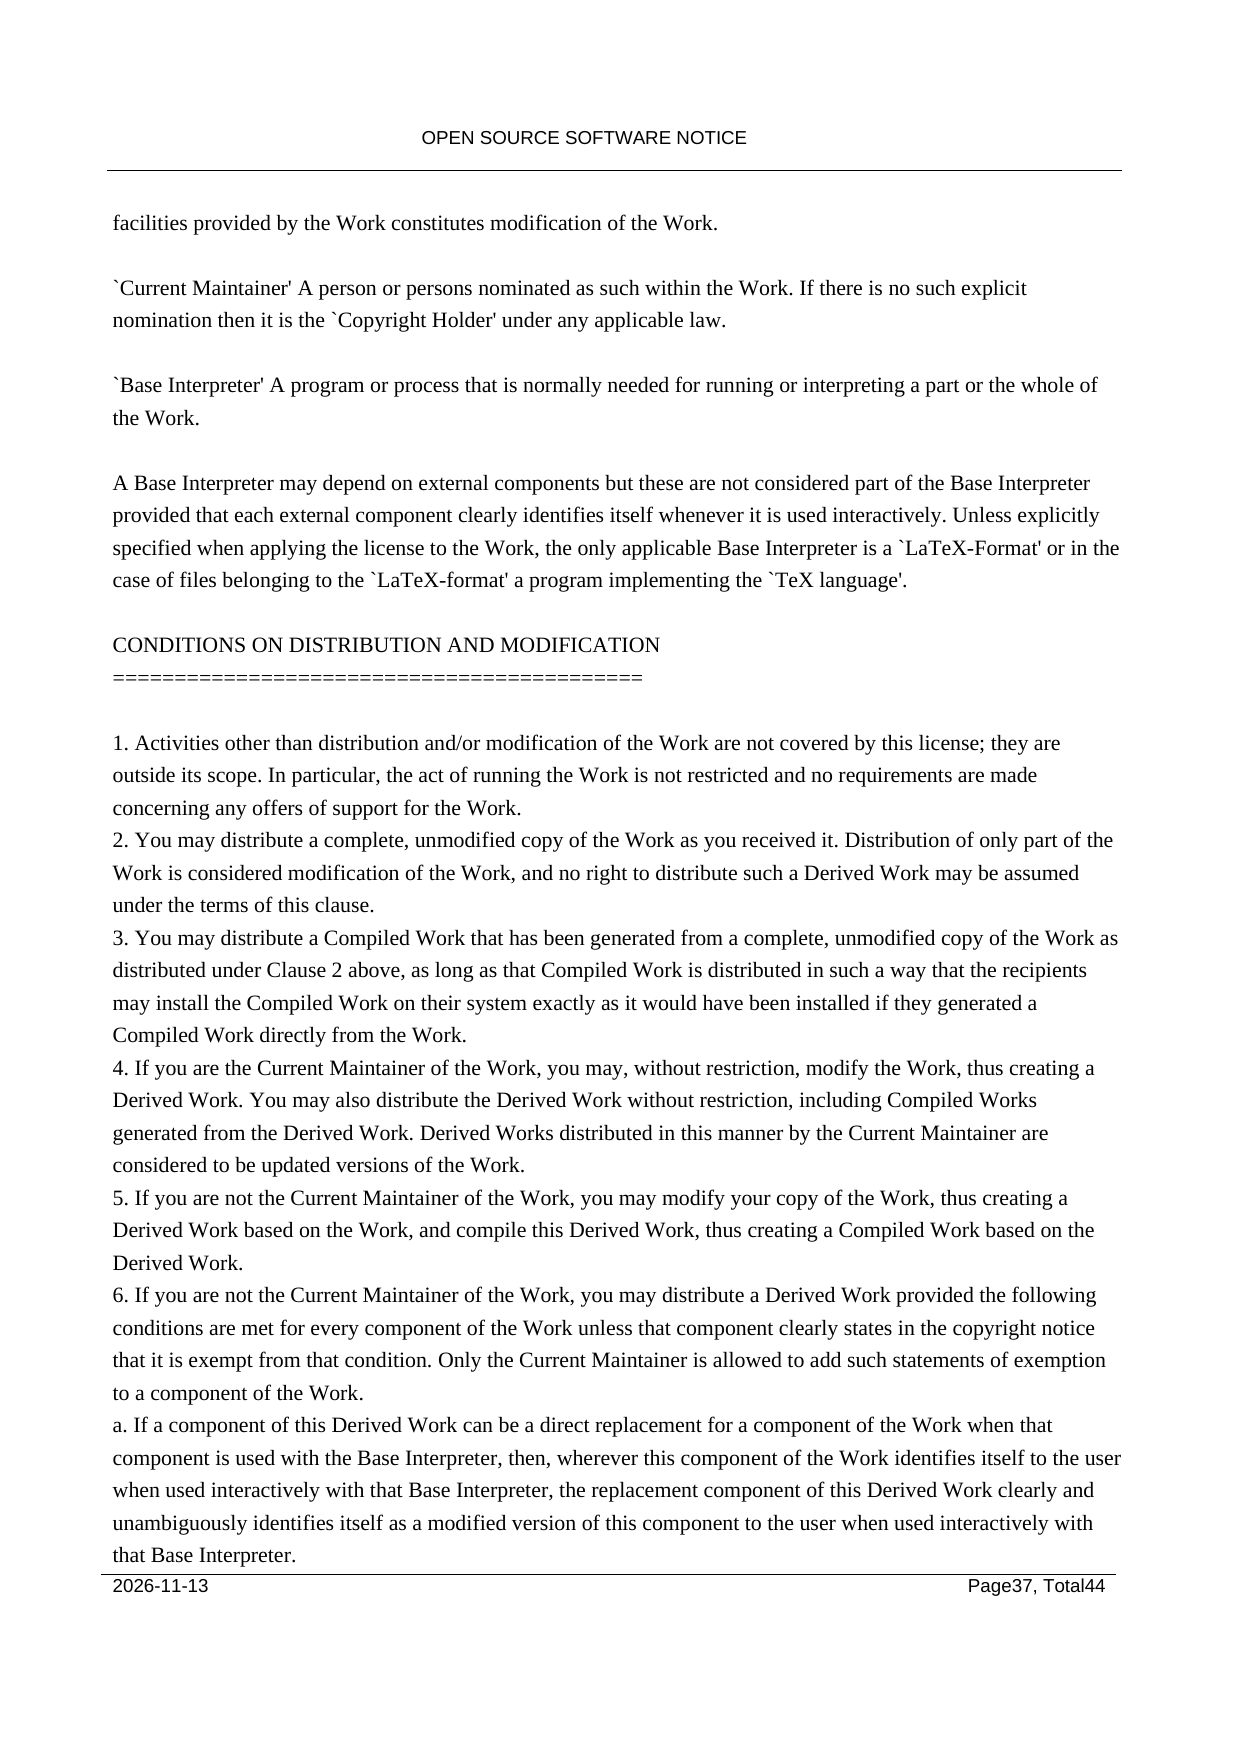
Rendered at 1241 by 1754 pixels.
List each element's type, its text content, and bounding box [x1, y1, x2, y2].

text 6. If you are not the Current Maintainer of the Work, you may distribute a Derived Work provided the following conditions are met for every component of the Work unless that component clearly states in the copyright notice that it is exempt from that condition. Only the Current Maintainer is allowed to add such statements of exemption to a component of the Work. [112, 1279, 1128, 1409]
text `Base Interpreter' A program or process that is normally needed for running or interpreting a part or the whole of the Work. [112, 369, 1128, 434]
text 1. Activities other than distribution and/or modification of the Work are not covered by this license; they are outside its scope. In particular, the act of running the Work is not restricted and no requirements are made concerning any offers of support for the Work. [112, 726, 1128, 824]
text 5. If you are not the Current Maintainer of the Work, you may modify your copy of the Work, thus creating a Derived Work based on the Work, and compile this Derived Work, thus creating a Compiled Work based on the Derived Work. [112, 1181, 1128, 1279]
text 2. You may distribute a complete, unmodified copy of the Work as you received it. Distribution of only part of the Work is considered modification of the Work, and no right to distribute such a Derived Work may be assumed under the terms of this clause. [112, 824, 1128, 921]
text 4. If you are the Current Maintainer of the Work, you may, without restriction, modify the Work, thus creating a Derived Work. You may also distribute the Derived Work without restriction, including Compiled Works generated from the Derived Work. Derived Works distributed in this manner by the Current Maintainer are considered to be updated versions of the Work. [112, 1051, 1128, 1181]
text A Base Interpreter may depend on external components but these are not considered part of the Base Interpreter provided that each external component clearly identifies itself whenever it is used interactively. Unless explicitly specified when applying the license to the Work, the only applicable Base Interpreter is a `LaTeX-Format' or in the case of files belonging to the `LaTeX-format' a program implementing the `TeX language'. [112, 466, 1128, 596]
text `Current Maintainer' A person or persons nominated as such within the Work. If there is no such explicit nomination then it is the `Copyright Holder' under any applicable law. [112, 271, 1128, 336]
text 3. You may distribute a Compiled Work that has been generated from a complete, unmodified copy of the Work as distributed under Clause 2 above, as long as that Compiled Work is distributed in such a way that the recipients may install the Compiled Work on their system exactly as it would have been installed if they generated a Compiled Work directly from the Work. [112, 921, 1128, 1051]
text a. If a component of this Derived Work can be a direct replacement for a component of the Work when that component is used with the Base Interpreter, then, wherever this component of the Work identifies itself to the user when used interactively with that Base Interpreter, the replacement component of this Derived Work clearly and unambiguously identifies itself as a modified version of this component to the user when used interactively with that Base Interpreter. [112, 1409, 1128, 1571]
text =========================================== [112, 661, 1128, 694]
text CONDITIONS ON DISTRIBUTION AND MODIFICATION [112, 629, 1128, 661]
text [112, 206, 1128, 239]
